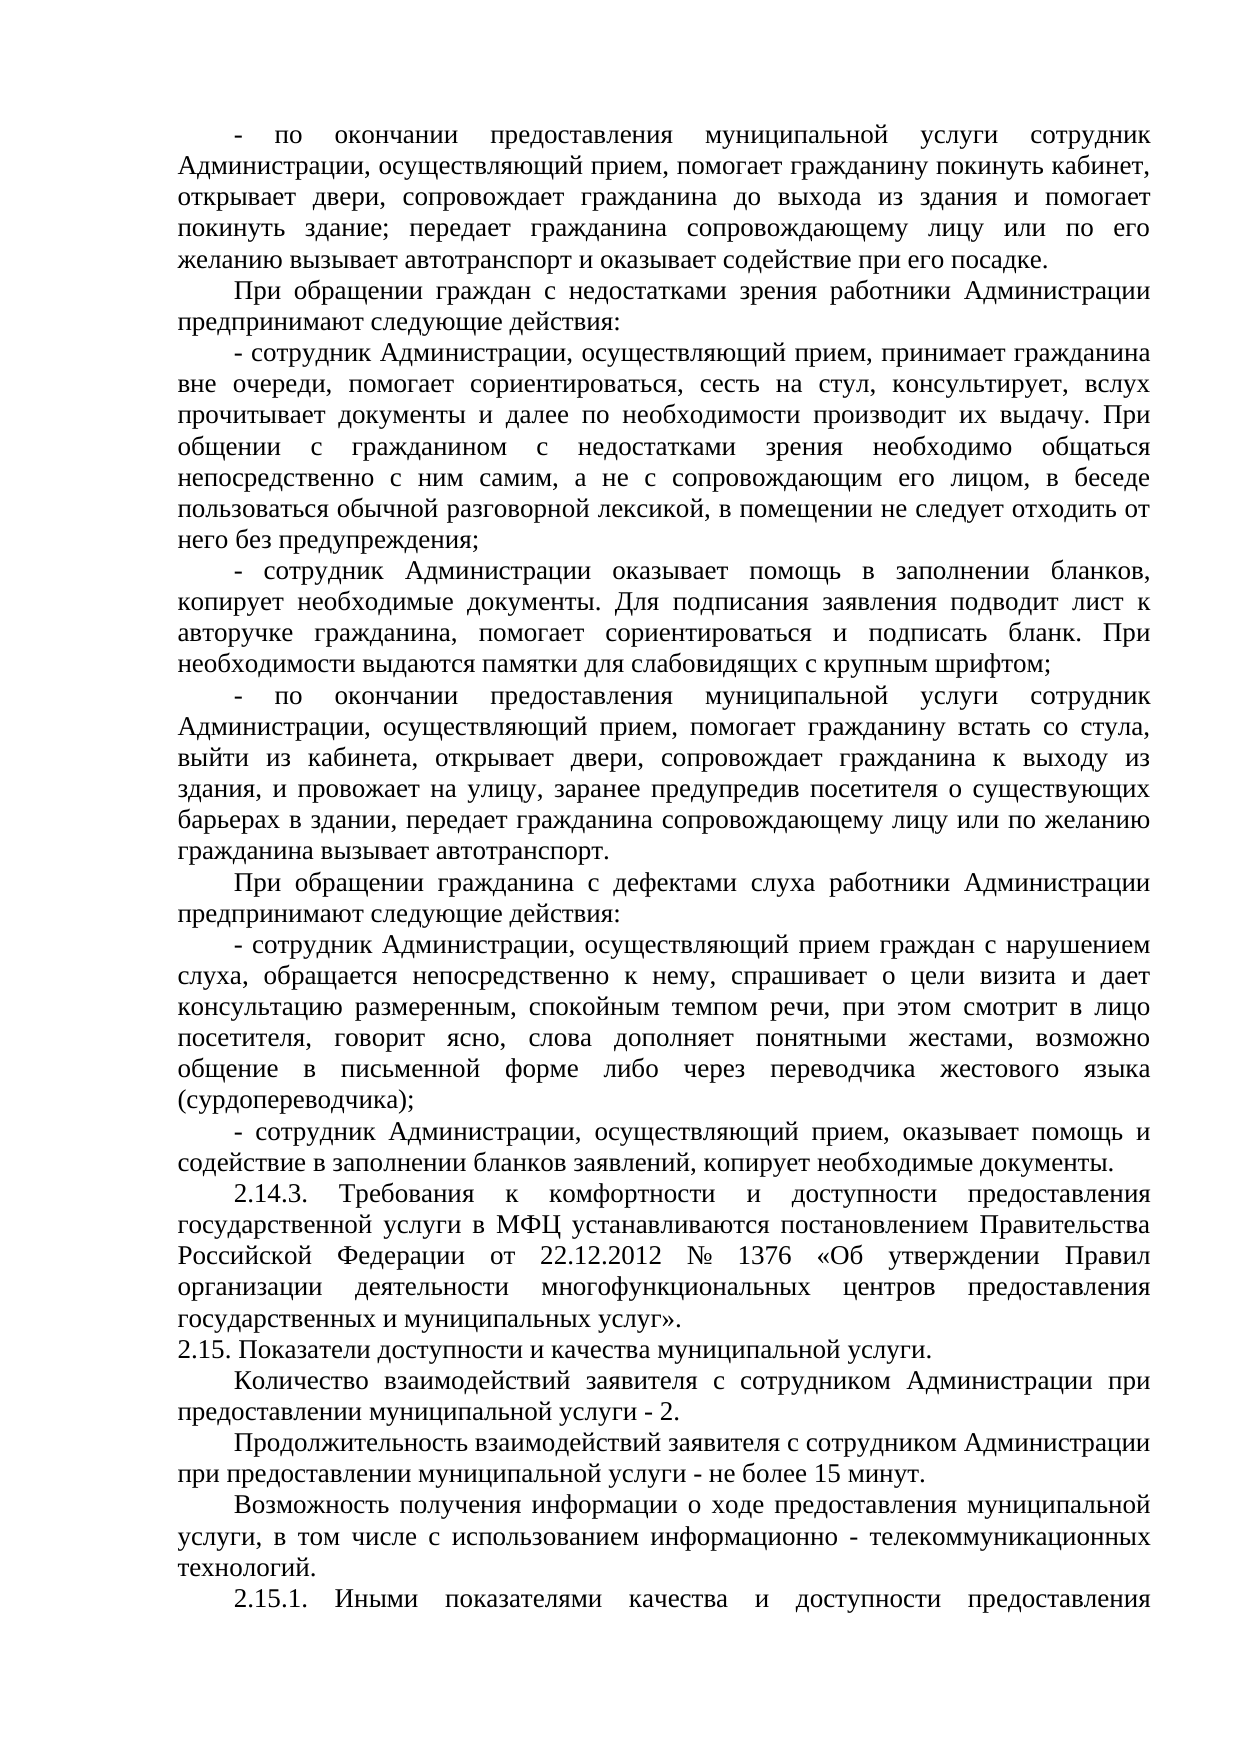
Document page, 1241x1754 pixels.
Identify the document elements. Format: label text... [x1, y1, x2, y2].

text 2.15. Показатели доступности и качества муниципальной услуги. [177, 1333, 1152, 1364]
text Возможность получения информации о ходе предоставления муниципальной услуги, в том числе с использованием информационно - телекоммуникационных технологий. [177, 1488, 1152, 1582]
text При обращении граждан с недостатками зрения работники Администрации предпринимают следующие действия: [177, 274, 1152, 336]
text 2.14.3. Требования к комфортности и доступности предоставления государственной услуги в МФЦ устанавливаются постановлением Правительства Российской Федерации от 22.12.2012 № 1376 «Об утверждении Правил организации деятельности многофункциональных центров предоставления государственных и муниципальных услуг». [177, 1177, 1152, 1333]
text Количество взаимодействий заявителя с сотрудником Администрации при предоставлении муниципальной услуги - 2. [177, 1364, 1152, 1426]
text - сотрудник Администрации, осуществляющий прием граждан с нарушением слуха, обращается непосредственно к нему, спрашивает о цели визита и дает консультацию размеренным, спокойным темпом речи, при этом смотрит в лицо посетителя, говорит ясно, слова дополняет понятными жестами, возможно общение в письменной форме либо через переводчика жестового языка (сурдопереводчика); [177, 928, 1152, 1115]
text - по окончании предоставления муниципальной услуги сотрудник Администрации, осуществляющий прием, помогает гражданину покинуть кабинет, открывает двери, сопровождает гражданина до выхода из здания и помогает покинуть здание; передает гражданина сопровождающему лицу или по его желанию вызывает автотранспорт и оказывает содействие при его посадке. [177, 118, 1152, 274]
text Продолжительность взаимодействий заявителя с сотрудником Администрации при предоставлении муниципальной услуги - не более 15 минут. [177, 1426, 1152, 1488]
text При обращении гражданина с дефектами слуха работники Администрации предпринимают следующие действия: [177, 866, 1152, 928]
text - сотрудник Администрации, осуществляющий прием, принимает гражданина вне очереди, помогает сориентироваться, сесть на стул, консультирует, вслух прочитывает документы и далее по необходимости производит их выдачу. При общении с гражданином с недостатками зрения необходимо общаться непосредственно с ним самим, а не с сопровождающим его лицом, в беседе пользоваться обычной разговорной лексикой, в помещении не следует отходить от него без предупреждения; [177, 336, 1152, 554]
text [177, 1582, 1152, 1613]
text - сотрудник Администрации оказывает помощь в заполнении бланков, копирует необходимые документы. Для подписания заявления подводит лист к авторучке гражданина, помогает сориентироваться и подписать бланк. При необходимости выдаются памятки для слабовидящих с крупным шрифтом; [177, 554, 1152, 679]
text - сотрудник Администрации, осуществляющий прием, оказывает помощь и содействие в заполнении бланков заявлений, копирует необходимые документы. [177, 1115, 1152, 1177]
text - по окончании предоставления муниципальной услуги сотрудник Администрации, осуществляющий прием, помогает гражданину встать со стула, выйти из кабинета, открывает двери, сопровождает гражданина к выходу из здания, и провожает на улицу, заранее предупредив посетителя о существующих барьерах в здании, передает гражданина сопровождающему лицу или по желанию гражданина вызывает автотранспорт. [177, 679, 1152, 866]
